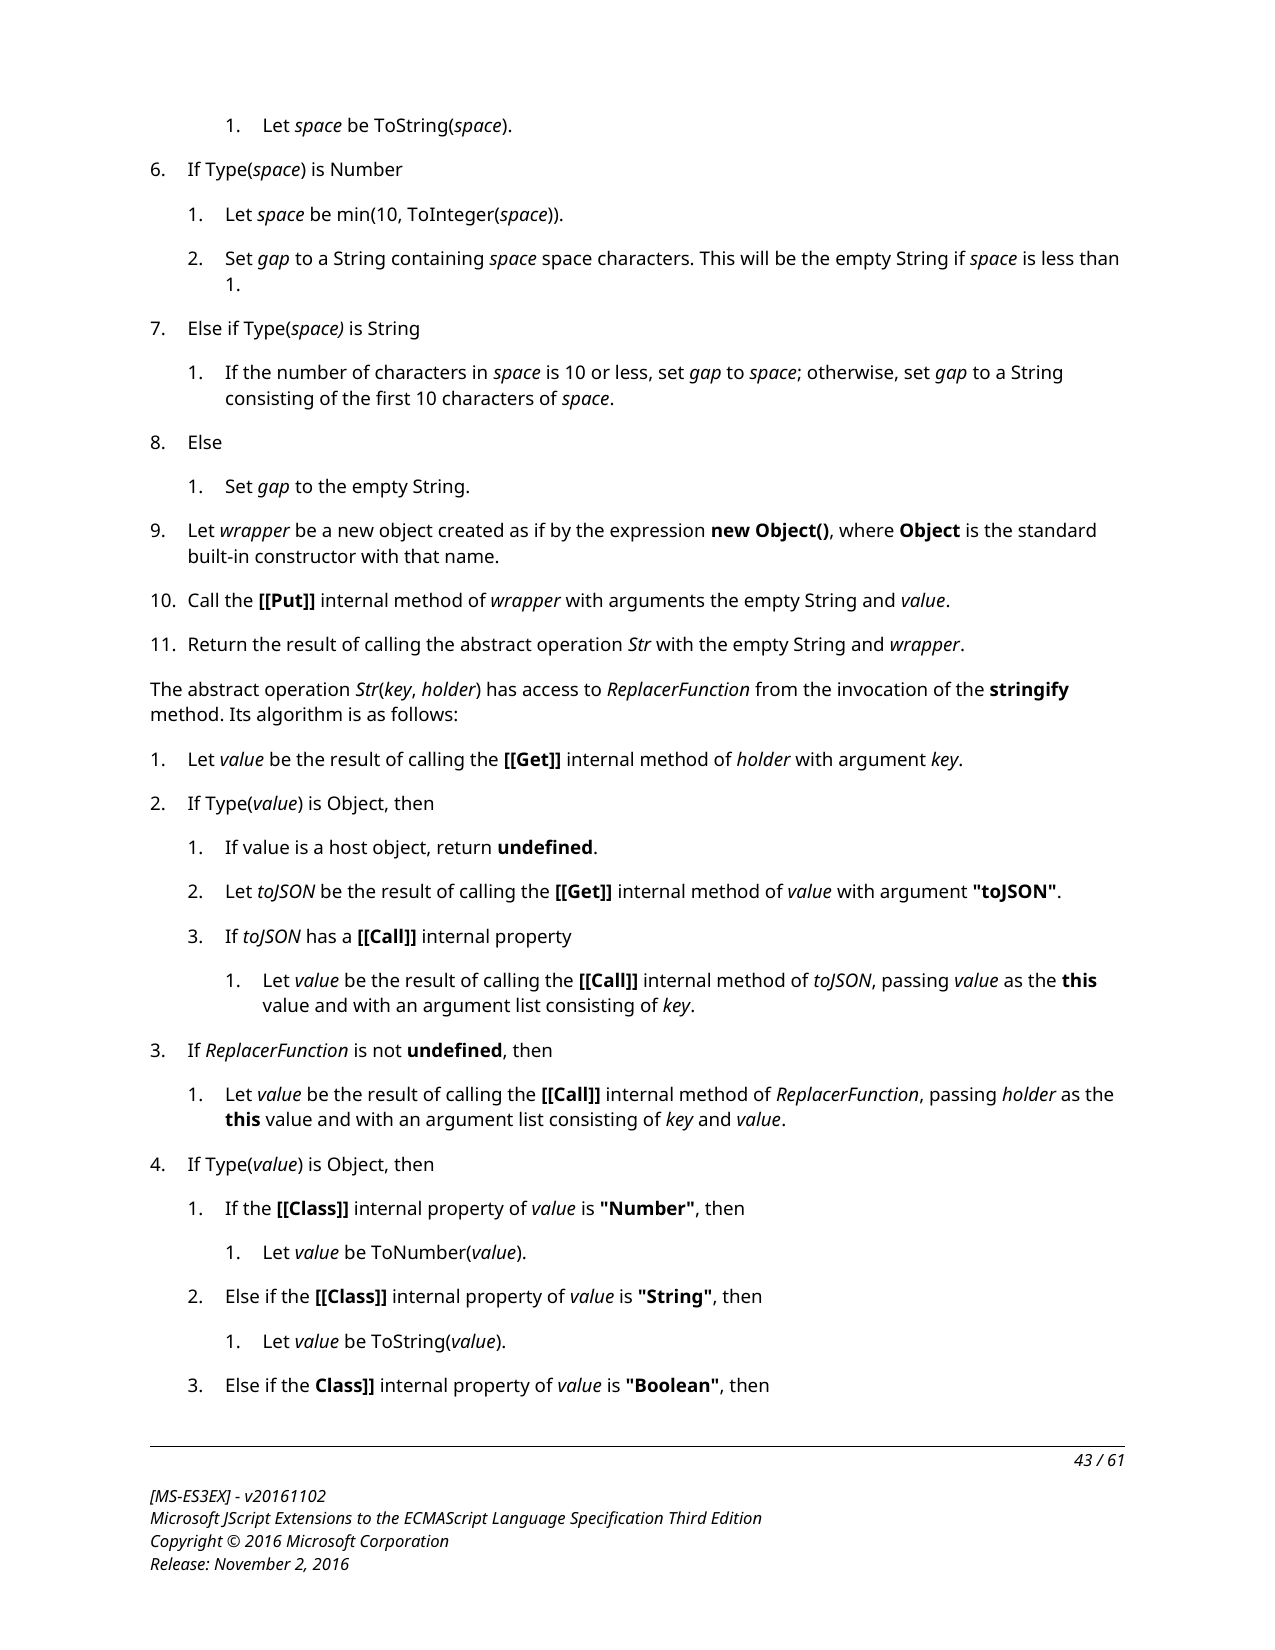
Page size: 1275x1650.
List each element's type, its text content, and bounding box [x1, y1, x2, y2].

list If Type(space) is Number [150, 157, 1125, 182]
list Let value be the result of calling the [[Call]] internal method of ReplacerFunction, passing holder as the this value and with an argument list consisting of key and value. [187, 1081, 1125, 1132]
list Let value be the result of calling the [[Get]] internal method of holder with argument key. [150, 746, 1125, 771]
list If Type(value) is Object, then [150, 790, 1125, 816]
list If the [[Class]] internal property of value is "Number", then [187, 1195, 1125, 1221]
list Let value be ToString(value). [225, 1328, 1125, 1354]
list If Type(value) is Object, then [150, 1151, 1125, 1177]
list If toJSON has a [[Call]] internal property [187, 923, 1125, 948]
list Let wrapper be a new object created as if by the expression new Object(), where Object is the standard built-in constructor with that name. [150, 518, 1125, 569]
list Let value be ToNumber(value). [225, 1239, 1125, 1265]
list Set gap to the empty String. [187, 473, 1125, 499]
list If ReplacerFunction is not undefined, then [150, 1037, 1125, 1062]
list Else [150, 429, 1125, 455]
list If the number of characters in space is 10 or less, set gap to space; otherwise, set gap to a String consisting of the first 10 characters of space. [187, 359, 1125, 410]
list Let toJSON be the result of calling the [[Get]] internal method of value with argument "toJSON". [187, 879, 1125, 904]
list Set gap to a String containing space space characters. This will be the empty String if space is less than 1. [187, 245, 1125, 296]
list Else if the Class]] internal property of value is "Boolean", then [187, 1372, 1125, 1398]
list Let space be ToString(space). [225, 112, 1125, 138]
list Else if Type(space) is String [150, 315, 1125, 341]
list If value is a host object, return undefined. [187, 834, 1125, 860]
list Let space be min(10, ToInteger(space)). [187, 201, 1125, 227]
list Return the result of calling the abstract operation Str with the empty String and wrapper. [150, 632, 1125, 657]
list Else if the [[Class]] internal property of value is "String", then [187, 1284, 1125, 1309]
list Call the [[Put]] internal method of wrapper with arguments the empty String and value. [150, 587, 1125, 613]
text The abstract operation Str(key, holder) has access to ReplacerFunction from the invocation of the stringify method. Its algorithm is as follows: [150, 676, 1125, 727]
list Let value be the result of calling the [[Call]] internal method of toJSON, passing value as the this value and with an argument list consisting of key. [225, 967, 1125, 1018]
